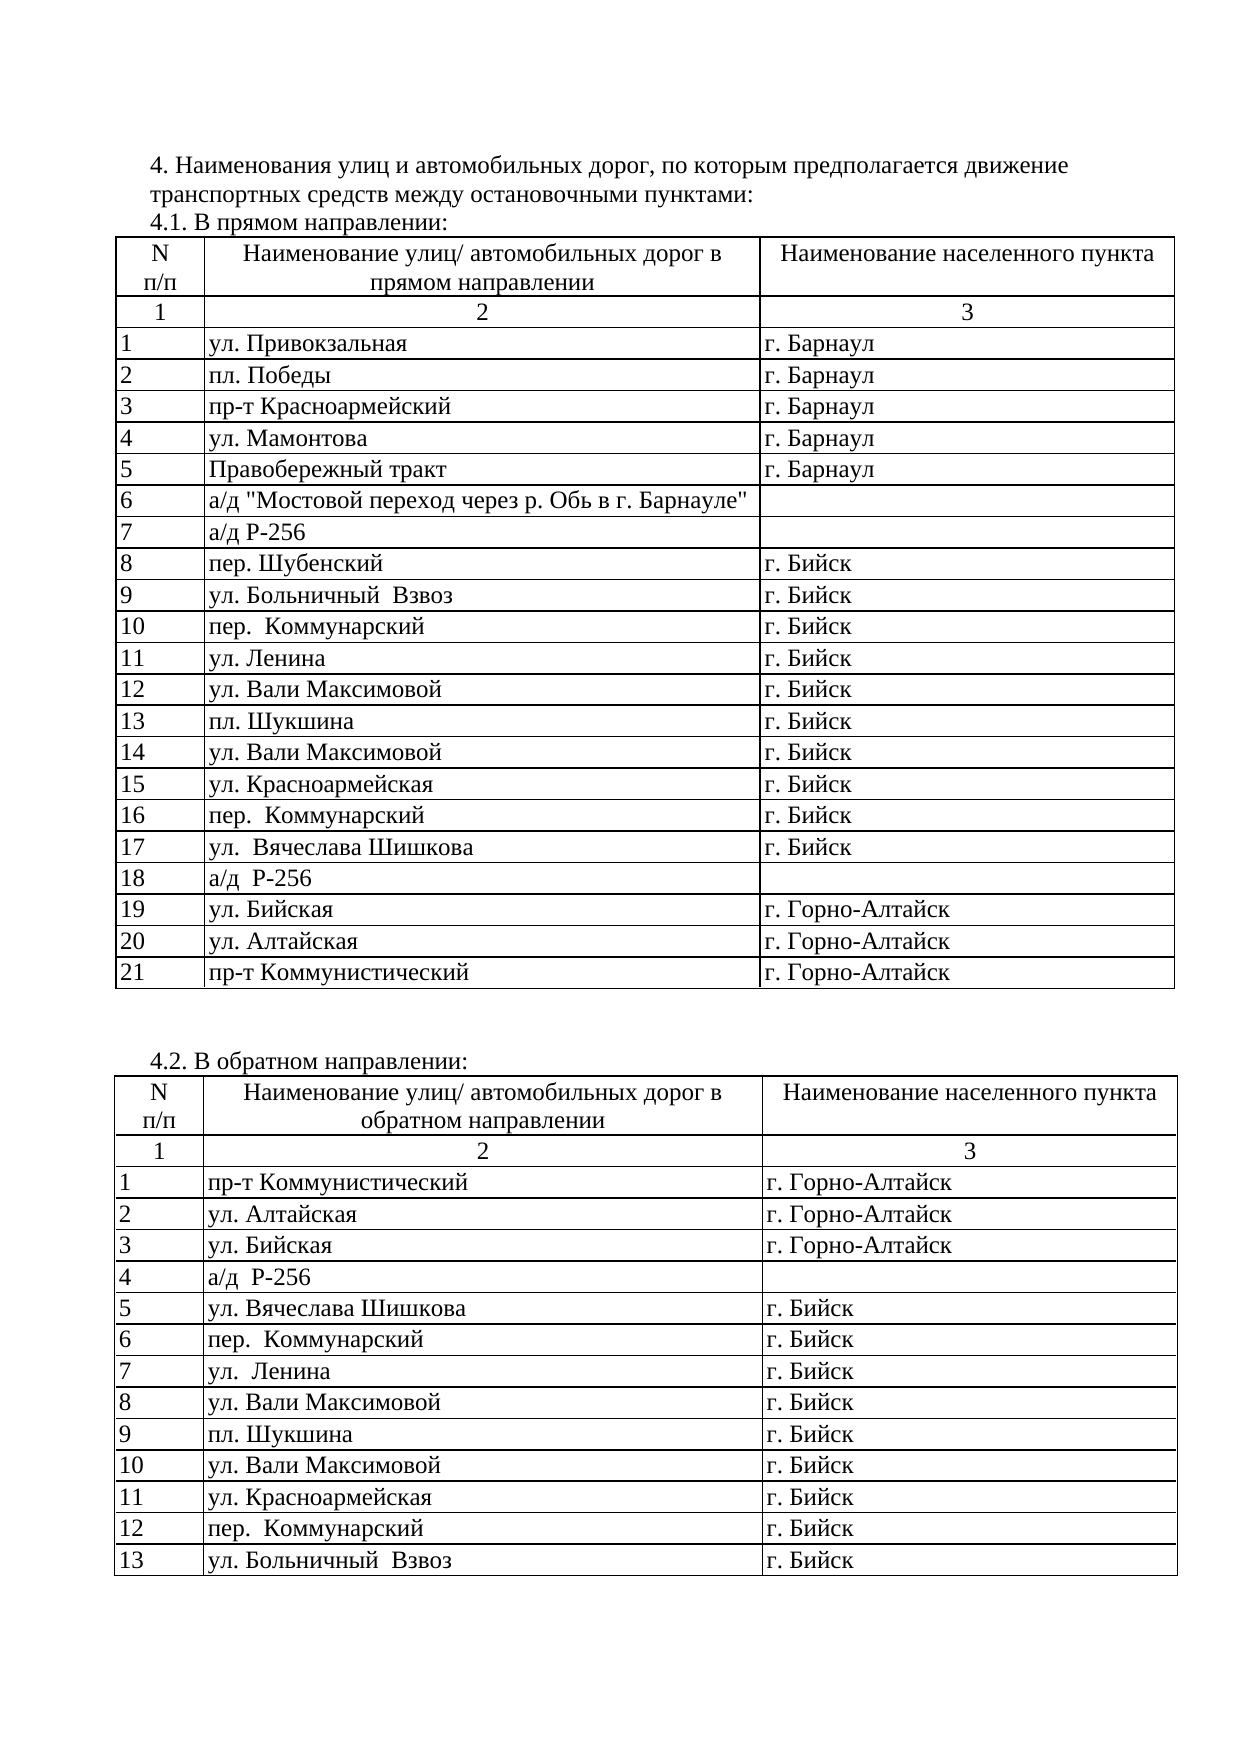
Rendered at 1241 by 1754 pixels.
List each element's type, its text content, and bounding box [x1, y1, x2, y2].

table_cell 13 [115, 1544, 203, 1575]
table_header N п/п [115, 1077, 203, 1134]
table_cell 17 [117, 832, 204, 862]
table_cell ул. Больничный Взвоз [205, 580, 759, 610]
table_cell г. Горно-Алтайск [761, 895, 1174, 924]
table_cell 3 [115, 1230, 203, 1260]
table_cell ул. Вали Максимовой [204, 1388, 762, 1417]
table_cell ул. Бийская [205, 895, 759, 924]
table_cell г. Барнаул [761, 423, 1174, 453]
table_cell г. Бийск [763, 1292, 1177, 1323]
table_cell 7 [115, 1356, 203, 1386]
table_cell 9 [117, 580, 204, 610]
table_header N п/п [117, 238, 204, 295]
table_cell ул. Вячеслава Шишкова [204, 1293, 762, 1323]
table_cell г. Бийск [761, 580, 1174, 610]
table_cell [761, 517, 1174, 547]
table_cell 10 [115, 1450, 203, 1480]
table_header Наименование населенного пункта [761, 238, 1174, 295]
table_cell 11 [115, 1481, 203, 1512]
table_cell ул. Вячеслава Шишкова [205, 832, 759, 862]
table_cell г. Горно-Алтайск [763, 1197, 1177, 1229]
table_cell г. Бийск [761, 706, 1174, 736]
table_cell г. Бийск [761, 800, 1174, 830]
table_cell г. Бийск [761, 769, 1174, 799]
table_cell г. Горно-Алтайск [761, 926, 1174, 956]
table_cell 12 [115, 1513, 203, 1543]
table_header Наименование населенного пункта [763, 1077, 1177, 1134]
table_cell [763, 1260, 1177, 1292]
table_cell пл. Победы [205, 360, 759, 390]
table_cell ул. Мамонтова [205, 423, 759, 453]
table_cell ул. Вали Максимовой [205, 675, 759, 704]
table_cell г. Бийск [763, 1418, 1177, 1449]
table_cell г. Бийск [763, 1355, 1177, 1386]
table_cell а/д Р-256 [205, 517, 759, 547]
table_cell ул. Вали Максимовой [205, 737, 759, 767]
table_cell пр-т Коммунистический [205, 958, 759, 987]
table_cell ул. Ленина [204, 1356, 762, 1386]
table_cell ул. Ленина [205, 643, 759, 673]
table_cell 2 [204, 1136, 762, 1166]
table_cell 1 [115, 1135, 203, 1166]
table_cell пл. Шукшина [205, 706, 759, 736]
table_cell 10 [117, 612, 204, 641]
table_cell г. Бийск [761, 612, 1174, 641]
table_cell 2 [115, 1198, 203, 1229]
table_cell ул. Больничный Взвоз [204, 1545, 762, 1575]
table_cell ул. Вали Максимовой [204, 1451, 762, 1480]
table_cell 3 [763, 1134, 1177, 1166]
table_cell 15 [117, 769, 204, 799]
table_cell ул. Красноармейская [205, 769, 759, 799]
table_header Наименование улиц/ автомобильных дорог в прямом направлении [205, 238, 759, 295]
table_cell а/д Р-256 [205, 863, 759, 893]
table_cell 3 [117, 391, 204, 421]
table_cell [761, 486, 1174, 516]
table_cell 11 [117, 643, 204, 673]
table_cell ул. Привокзальная [205, 328, 759, 358]
table_cell пер. Коммунарский [205, 800, 759, 830]
table_cell пр-т Коммунистический [204, 1167, 762, 1197]
table_cell 6 [115, 1324, 203, 1354]
table_cell а/д Р-256 [204, 1262, 762, 1292]
table_cell 6 [117, 486, 204, 516]
table_cell 4 [117, 423, 204, 453]
table_cell г. Барнаул [761, 328, 1174, 358]
table_cell Правобережный тракт [205, 454, 759, 484]
text 4. Наименования улиц и автомобильных дорог, по которым предполагается движение транспортных средств между остановочными пунктами: [150, 150, 1090, 207]
table_cell ул. Алтайская [204, 1199, 762, 1229]
table_cell 21 [117, 958, 204, 987]
table_cell г. Бийск [763, 1449, 1177, 1480]
table_cell 2 [117, 360, 204, 390]
table_cell г. Горно-Алтайск [763, 1166, 1177, 1197]
table_header Наименование улиц/ автомобильных дорог в обратном направлении [204, 1077, 762, 1134]
table_cell 5 [115, 1293, 203, 1323]
table_cell 12 [117, 675, 204, 704]
table_cell 7 [117, 517, 204, 547]
table_cell г. Бийск [761, 643, 1174, 673]
table_cell 4 [115, 1261, 203, 1292]
table_cell г. Бийск [763, 1480, 1177, 1512]
table_cell 3 [761, 297, 1174, 327]
table_cell 1 [115, 1167, 203, 1197]
table_cell 1 [117, 297, 204, 327]
table_cell г. Бийск [763, 1512, 1177, 1543]
table_cell г. Бийск [761, 832, 1174, 862]
table_cell 18 [117, 863, 204, 893]
table_cell г. Бийск [761, 549, 1174, 578]
table_cell г. Горно-Алтайск [763, 1229, 1177, 1260]
table_cell 19 [117, 895, 204, 924]
table_cell 1 [117, 328, 204, 358]
table_cell г. Бийск [761, 675, 1174, 704]
table_cell пер. Коммунарский [204, 1513, 762, 1543]
table_cell 2 [205, 297, 759, 327]
table_cell пр-т Красноармейский [205, 391, 759, 421]
table_cell 8 [117, 549, 204, 578]
table_cell г. Бийск [761, 737, 1174, 767]
table_cell 13 [117, 706, 204, 736]
table_cell пл. Шукшина [204, 1419, 762, 1449]
table_cell пер. Коммунарский [205, 612, 759, 641]
table_cell 16 [117, 800, 204, 830]
text 4.2. В обратном направлении: [150, 1046, 1090, 1075]
table_cell г. Бийск [763, 1386, 1177, 1417]
table_cell г. Барнаул [761, 454, 1174, 484]
table_cell 20 [117, 926, 204, 956]
table_cell 14 [117, 737, 204, 767]
table_cell г. Бийск [763, 1543, 1177, 1575]
table_cell [761, 863, 1174, 893]
table_cell г. Барнаул [761, 360, 1174, 390]
table_cell г. Бийск [763, 1323, 1177, 1354]
table_cell пер. Шубенский [205, 549, 759, 578]
table_cell ул. Бийская [204, 1230, 762, 1260]
table_cell 8 [115, 1387, 203, 1417]
table_cell г. Горно-Алтайск [761, 958, 1174, 987]
table_cell г. Барнаул [761, 391, 1174, 421]
table_cell а/д "Мостовой переход через р. Обь в г. Барнауле" [205, 486, 759, 516]
table_cell ул. Красноармейская [204, 1482, 762, 1512]
table_cell 9 [115, 1419, 203, 1449]
table_cell ул. Алтайская [205, 926, 759, 956]
table_cell 5 [117, 454, 204, 484]
text 4.1. В прямом направлении: [150, 207, 1090, 236]
table_cell пер. Коммунарский [204, 1325, 762, 1354]
